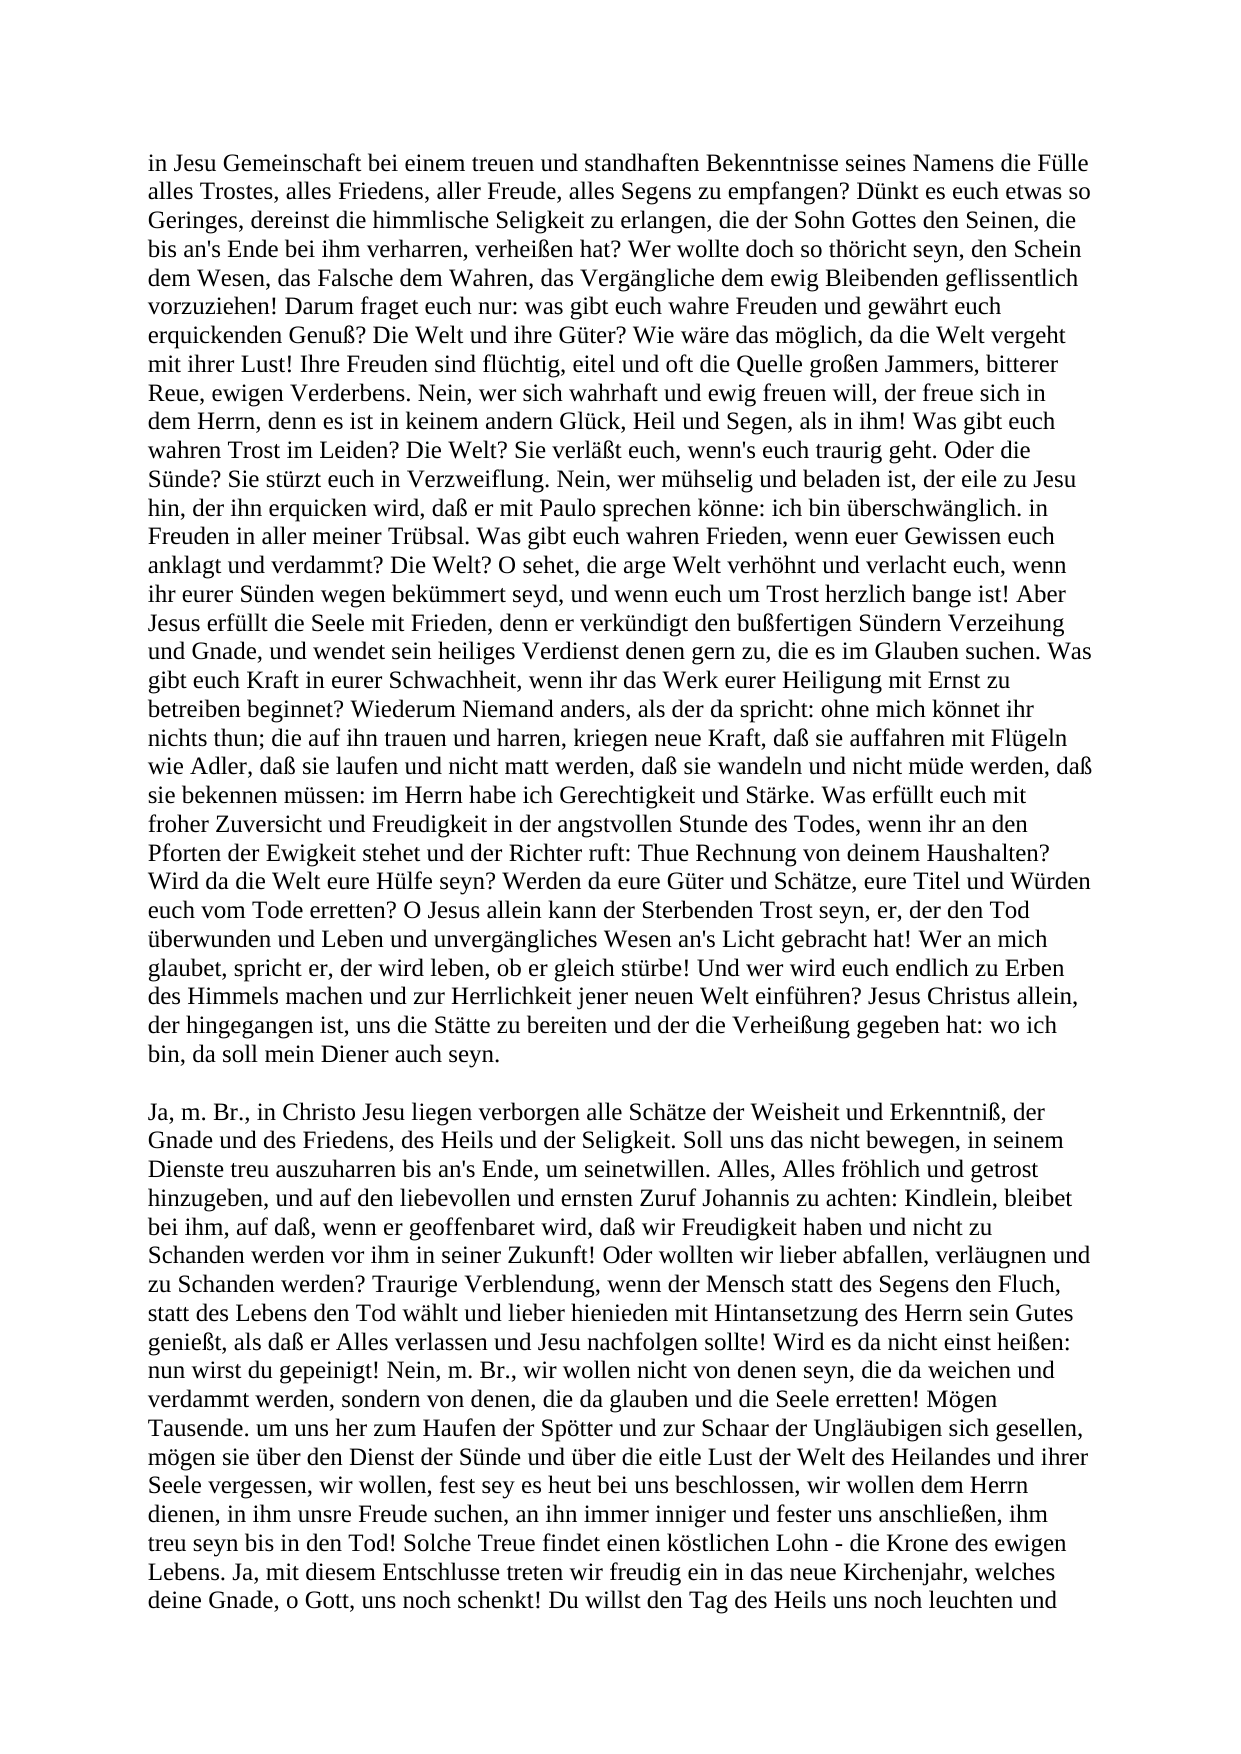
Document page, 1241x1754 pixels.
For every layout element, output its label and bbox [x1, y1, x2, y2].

text [148, 1183, 1093, 1614]
text [148, 148, 1093, 1154]
